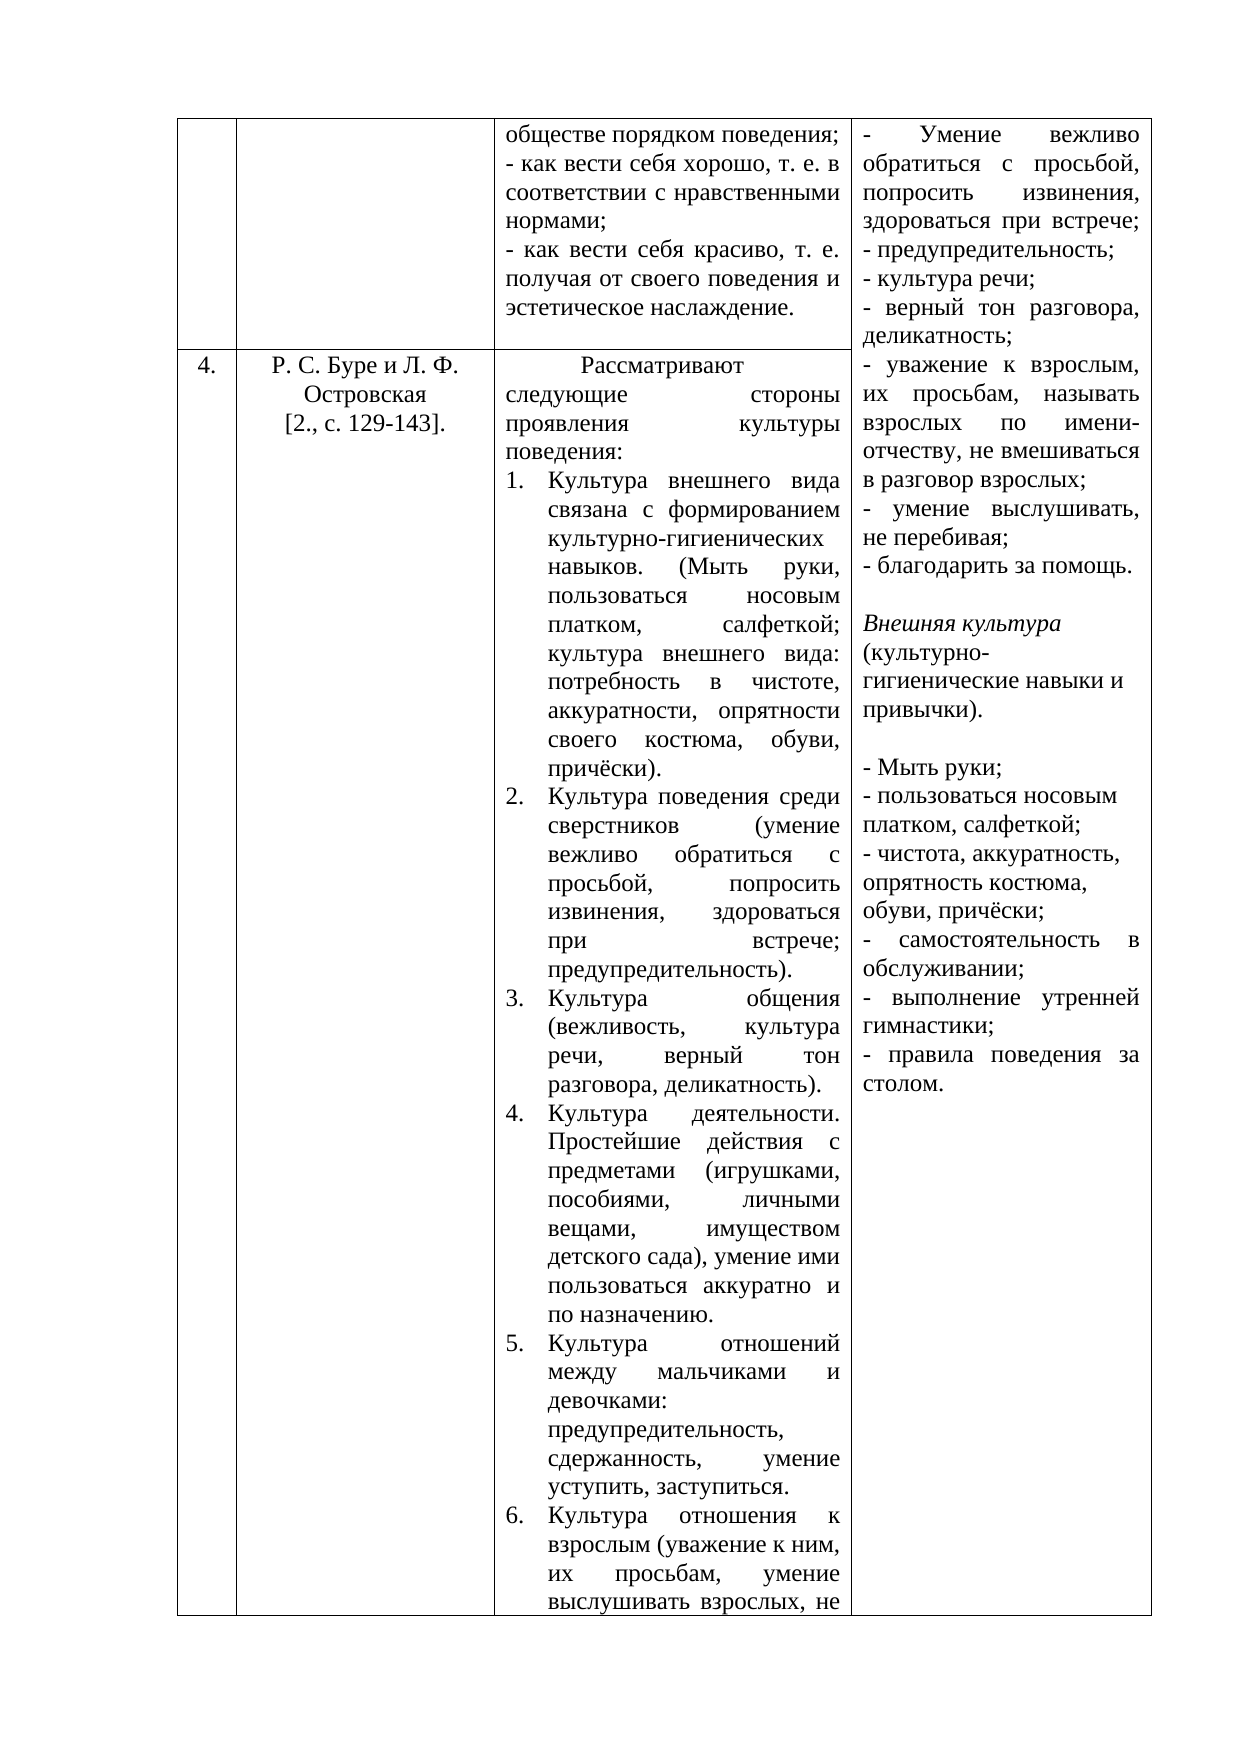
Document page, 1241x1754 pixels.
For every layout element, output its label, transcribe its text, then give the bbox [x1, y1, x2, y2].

table_cell 4. [178, 350, 236, 1615]
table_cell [237, 119, 494, 349]
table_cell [495, 119, 851, 349]
table_cell 3. [178, 119, 236, 349]
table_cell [495, 350, 851, 1615]
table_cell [237, 350, 494, 1615]
